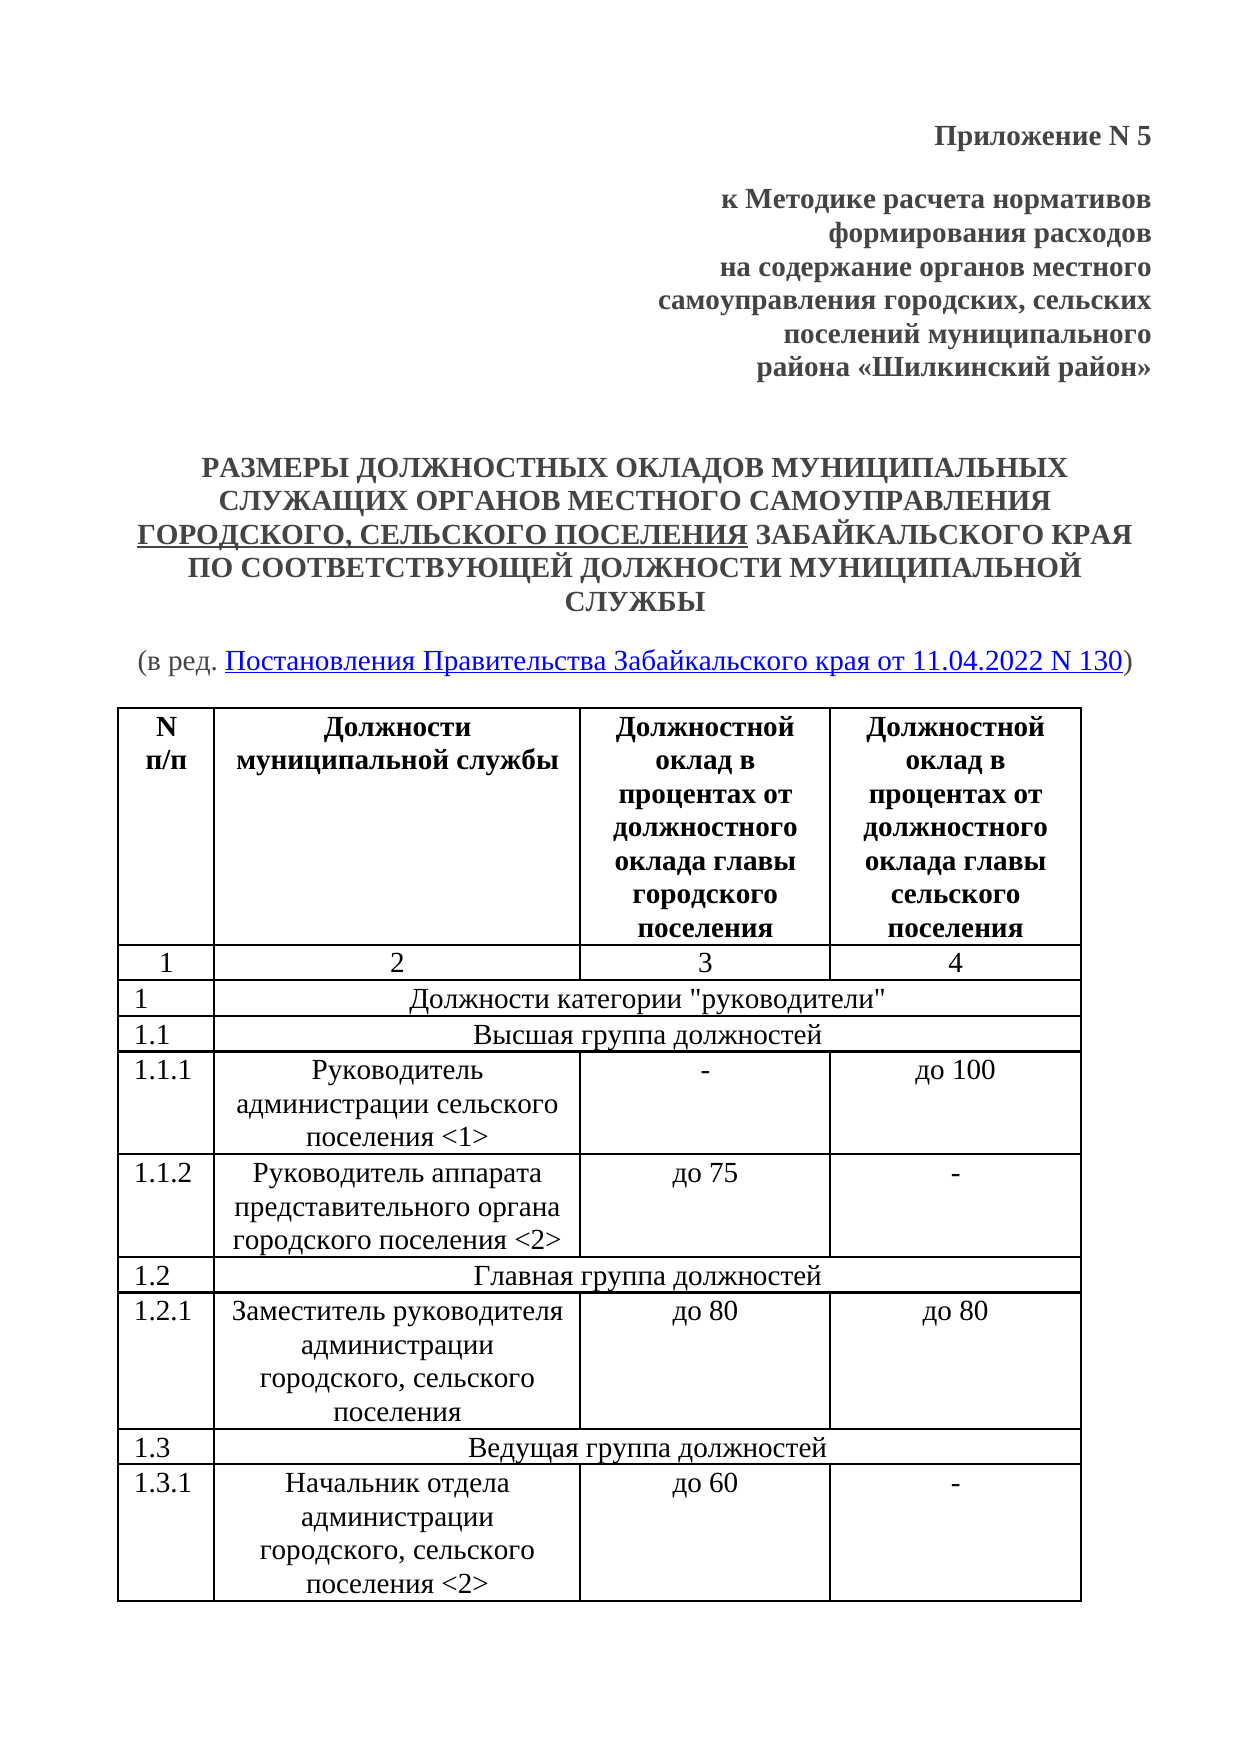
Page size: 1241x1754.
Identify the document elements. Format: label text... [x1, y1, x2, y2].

table_cell 1.3 [119, 1430, 213, 1463]
subtitle района «Шилкинский район» [118, 349, 1152, 383]
table_cell Высшая группа должностей [215, 1017, 1080, 1050]
table_cell - [581, 1053, 829, 1153]
text (в ред. Постановления Правительства Забайкальского края от 11.04.2022 N 130) [118, 643, 1152, 705]
table_cell Руководитель администрации сельского поселения <1> [215, 1053, 579, 1153]
table_cell до 100 [831, 1053, 1080, 1153]
table_cell 1.3.1 [119, 1465, 213, 1599]
table_cell до 80 [581, 1294, 829, 1428]
table_cell 1.2.1 [119, 1294, 213, 1428]
table_cell 1.1 [119, 1017, 213, 1050]
table_cell Должности муниципальной службы [215, 709, 579, 943]
table_cell 1.1.2 [119, 1155, 213, 1256]
table_cell 3 [581, 946, 829, 979]
table_cell Начальник отдела администрации городского, сельского поселения <2> [215, 1465, 579, 1599]
text РАЗМЕРЫ ДОЛЖНОСТНЫХ ОКЛАДОВ МУНИЦИПАЛЬНЫХ СЛУЖАЩИХ ОРГАНОВ МЕСТНОГО САМОУПРАВЛЕНИЯ ГОРОДСКОГО, СЕЛЬСКОГО ПОСЕЛЕНИЯ ЗАБАЙКАЛЬСКОГО КРАЯ ПО СООТВЕТСТВУЮЩЕЙ ДОЛЖНОСТИ МУНИЦИПАЛЬНОЙ СЛУЖБЫ [118, 383, 1152, 618]
subtitle формирования расходов на содержание органов местного [118, 215, 1152, 282]
table_cell до 60 [581, 1465, 829, 1599]
subtitle поселений муниципального [118, 316, 1152, 349]
table_cell - [831, 1155, 1080, 1256]
table_cell 4 [831, 946, 1080, 979]
table_cell - [831, 1465, 1080, 1599]
table_cell 1 [119, 946, 213, 979]
table_cell 1.2 [119, 1258, 213, 1291]
table_cell N п/п [119, 709, 213, 943]
table_cell Руководитель аппарата представительного органа городского поселения <2> [215, 1155, 579, 1256]
subtitle самоуправления городских, сельских [118, 282, 1152, 316]
subtitle к Методике расчета нормативов [118, 182, 1152, 215]
table_cell до 80 [831, 1294, 1080, 1428]
table_cell до 75 [581, 1155, 829, 1256]
table_cell Должностной оклад в процентах от должностного оклада главы сельского поселения [831, 709, 1080, 943]
table_cell 1 [119, 981, 213, 1015]
table_cell 1.1.1 [119, 1053, 213, 1153]
table_cell Ведущая группа должностей [215, 1430, 1080, 1463]
table_cell Должности категории "руководители" [215, 981, 1080, 1015]
subtitle Приложение N 5 [118, 118, 1152, 152]
table_cell Заместитель руководителя администрации городского, сельского поселения [215, 1294, 579, 1428]
table_cell Должностной оклад в процентах от должностного оклада главы городского поселения [581, 709, 829, 943]
table_cell Главная группа должностей [215, 1258, 1080, 1291]
table_cell 2 [215, 946, 579, 979]
